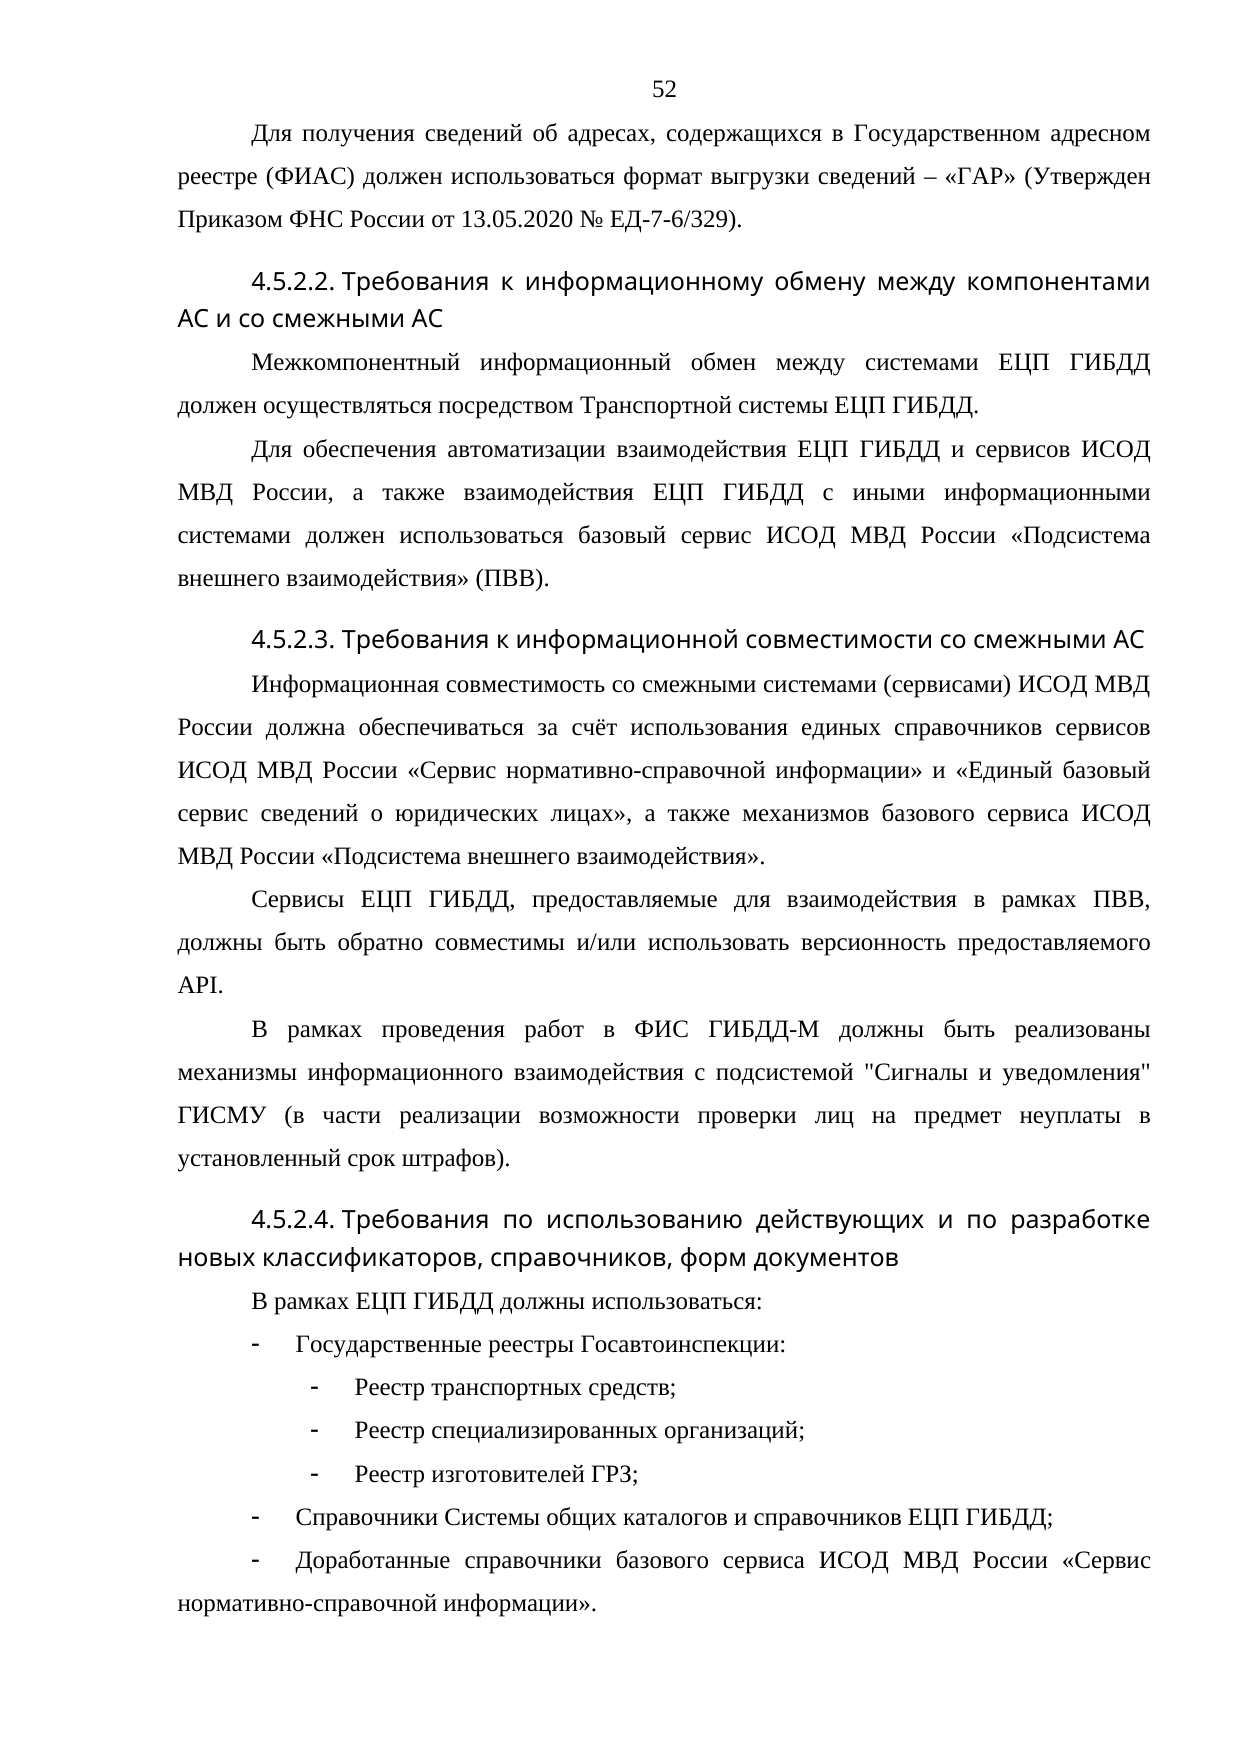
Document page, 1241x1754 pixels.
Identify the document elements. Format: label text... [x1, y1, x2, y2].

text Сервисы ЕЦП ГИБДД, предоставляемые для взаимодействия в рамках ПВВ, должны быть обратно совместимы и/или использовать версионность предоставляемого API. [177, 884, 1152, 999]
text Для получения сведений об адресах, содержащихся в Государственном адресном реестре (ФИАС) должен использоваться формат выгрузки сведений – «ГАР» (Утвержден Приказом ФНС России от 13.05.2020 № ЕД-7-6/329). [177, 118, 1152, 233]
text В рамках проведения работ в ФИС ГИБДД-М должны быть реализованы механизмы информационного взаимодействия с подсистемой "Сигналы и уведомления" ГИСМУ (в части реализации возможности проверки лиц на предмет неуплаты в установленный срок штрафов). [177, 1014, 1152, 1172]
text Требования по использованию действующих и по разработке новых классификаторов, справочников, форм документов [177, 1199, 1152, 1274]
text В рамках ЕЦП ГИБДД должны использоваться: [177, 1286, 1152, 1315]
text Межкомпонентный информационный обмен между системами ЕЦП ГИБДД должен осуществляться посредством Транспортной системы ЕЦП ГИБДД. [177, 347, 1152, 419]
list Реестр специализированных организаций; [310, 1416, 1152, 1444]
list Государственные реестры Госавтоинспекции: [177, 1329, 1152, 1358]
list Справочники Системы общих каталогов и справочников ЕЦП ГИБДД; [177, 1502, 1152, 1531]
list Реестр транспортных средств; [310, 1372, 1152, 1401]
list Реестр изготовителей ГРЗ; [310, 1459, 1152, 1487]
text Информационная совместимость со смежными системами (сервисами) ИСОД МВД России должна обеспечиваться за счёт использования единых справочников сервисов ИСОД МВД России «Сервис нормативно-справочной информации» и «Единый базовый сервис сведений о юридических лицах», а также механизмов базового сервиса ИСОД МВД России «Подсистема внешнего взаимодействия». [177, 669, 1152, 870]
list Доработанные справочники базового сервиса ИСОД МВД России «Сервис нормативно-справочной информации». [177, 1545, 1152, 1617]
text Требования к информационной совместимости со смежными АС [177, 619, 1152, 656]
text Для обеспечения автоматизации взаимодействия ЕЦП ГИБДД и сервисов ИСОД МВД России, а также взаимодействия ЕЦП ГИБДД с иными информационными системами должен использоваться базовый сервис ИСОД МВД России «Подсистема внешнего взаимодействия» (ПВВ). [177, 434, 1152, 592]
text Требования к информационному обмену между компонентами АС и со смежными АС [177, 260, 1152, 335]
